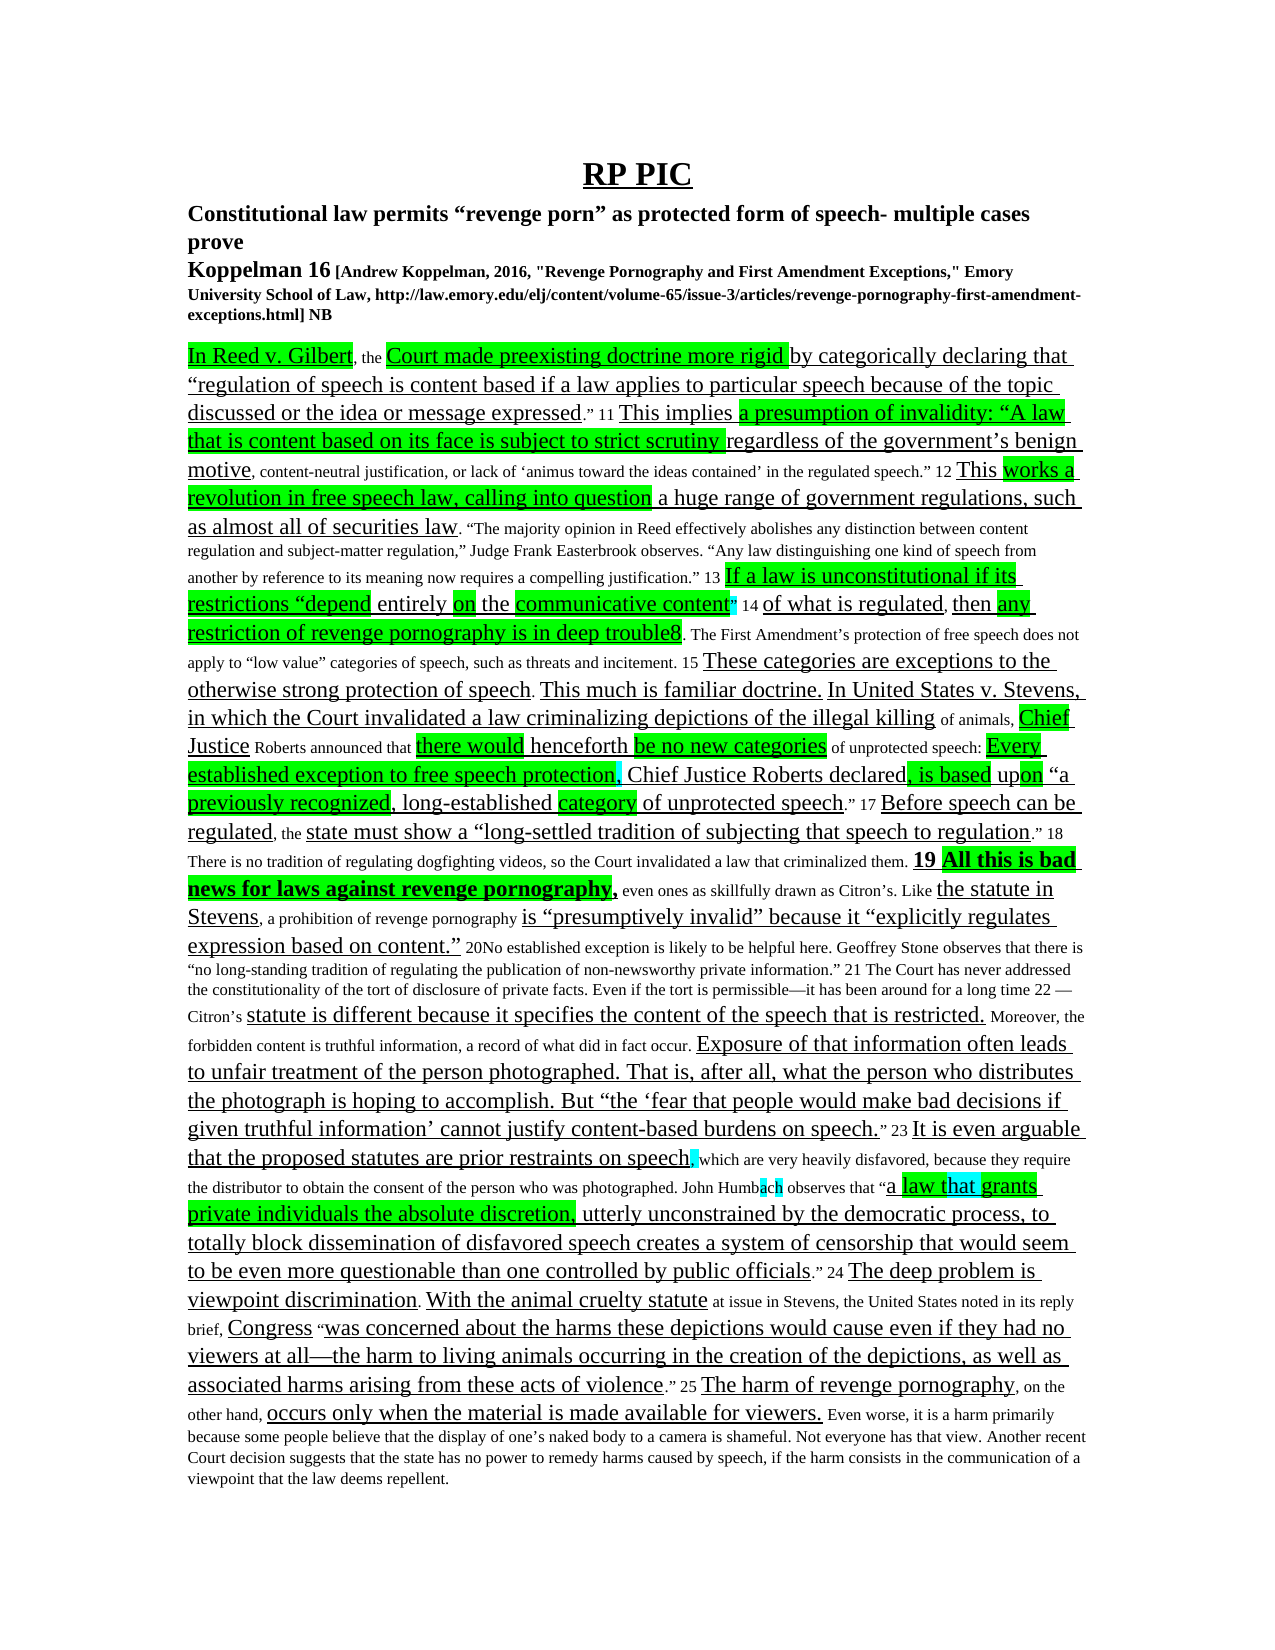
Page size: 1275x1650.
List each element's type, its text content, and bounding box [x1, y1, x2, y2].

text In Reed v. Gilbert, the Court made preexisting doctrine more rigid by categorically declaring that “regulation of speech is content based if a law applies to particular speech because of the topic discussed or the idea or message expressed.” 11 This implies a presumption of invalidity: “A law that is content based on its face is subject to strict scrutiny regardless of the government’s benign motive, content-neutral justification, or lack of ‘animus toward the ideas contained’ in the regulated speech.” 12 This works a revolution in free speech law, calling into question a huge range of government regulations, such as almost all of securities law. “The majority opinion in Reed effectively abolishes any distinction between content regulation and subject-matter regulation,” Judge Frank Easterbrook observes. “Any law distinguishing one kind of speech from another by reference to its meaning now requires a compelling justification.” 13 If a law is unconstitutional if its restrictions “depend entirely on the communicative content” 14 of what is regulated, then any restriction of revenge pornography is in deep trouble8. The First Amendment’s protection of free speech does not apply to “low value” categories of speech, such as threats and incitement. 15 These categories are exceptions to the otherwise strong protection of speech. This much is familiar doctrine. In United States v. Stevens, in which the Court invalidated a law criminalizing depictions of the illegal killing of animals, Chief Justice Roberts announced that there would henceforth be no new categories of unprotected speech: Every established exception to free speech protection, Chief Justice Roberts declared, is based upon “a previously recognized, long-established category of unprotected speech.” 17 Before speech can be regulated, the state must show a “long-settled tradition of subjecting that speech to regulation.” 18 There is no tradition of regulating dogfighting videos, so the Court invalidated a law that criminalized them. 19 All this is bad news for laws against revenge pornography, even ones as skillfully drawn as Citron’s. Like the statute in Stevens, a prohibition of revenge pornography is “presumptively invalid” because it “explicitly regulates expression based on content.” 20No established exception is likely to be helpful here. Geoffrey Stone observes that there is “no long-standing tradition of regulating the publication of non-newsworthy private information.” 21 The Court has never addressed the constitutionality of the tort of disclosure of private facts. Even if the tort is permissible—it has been around for a long time 22 —Citron’s statute is different because it specifies the content of the speech that is restricted. Moreover, the forbidden content is truthful information, a record of what did in fact occur. Exposure of that information often leads to unfair treatment of the person photographed. That is, after all, what the person who distributes the photograph is hoping to accomplish. But “the ‘fear that people would make bad decisions if given truthful information’ cannot justify content-based burdens on speech.” 23 It is even arguable that the proposed statutes are prior restraints on speech, which are very heavily disfavored, because they require the distributor to obtain the consent of the person who was photographed. John Humbach observes that “a law that grants private individuals the absolute discretion, utterly unconstrained by the democratic process, to totally block dissemination of disfavored speech creates a system of censorship that would seem to be even more questionable than one controlled by public officials.” 24 The deep problem is viewpoint discrimination. With the animal cruelty statute at issue in Stevens, the United States noted in its reply brief, Congress “was concerned about the harms these depictions would cause even if they had no viewers at all—the harm to living animals occurring in the creation of the depictions, as well as associated harms arising from these acts of violence.” 25 The harm of revenge pornography, on the other hand, occurs only when the material is made available for viewers. Even worse, it is a harm primarily because some people believe that the display of one’s naked body to a camera is shameful. Not everyone has that view. Another recent Court decision suggests that the state has no power to remedy harms caused by speech, if the harm consists in the communication of a viewpoint that the law deems repellent. [187, 342, 1087, 1488]
text Koppelman 16 [Andrew Koppelman, 2016, "Revenge Pornography and First Amendment Exceptions," Emory University School of Law, http://law.emory.edu/elj/content/volume-65/issue-3/articles/revenge-pornography-first-amendment-exceptions.html] NB [187, 257, 1087, 324]
subtitle RP PIC [187, 154, 1087, 192]
subtitle Constitutional law permits “revenge porn” as protected form of speech- multiple cases prove [187, 200, 1087, 254]
